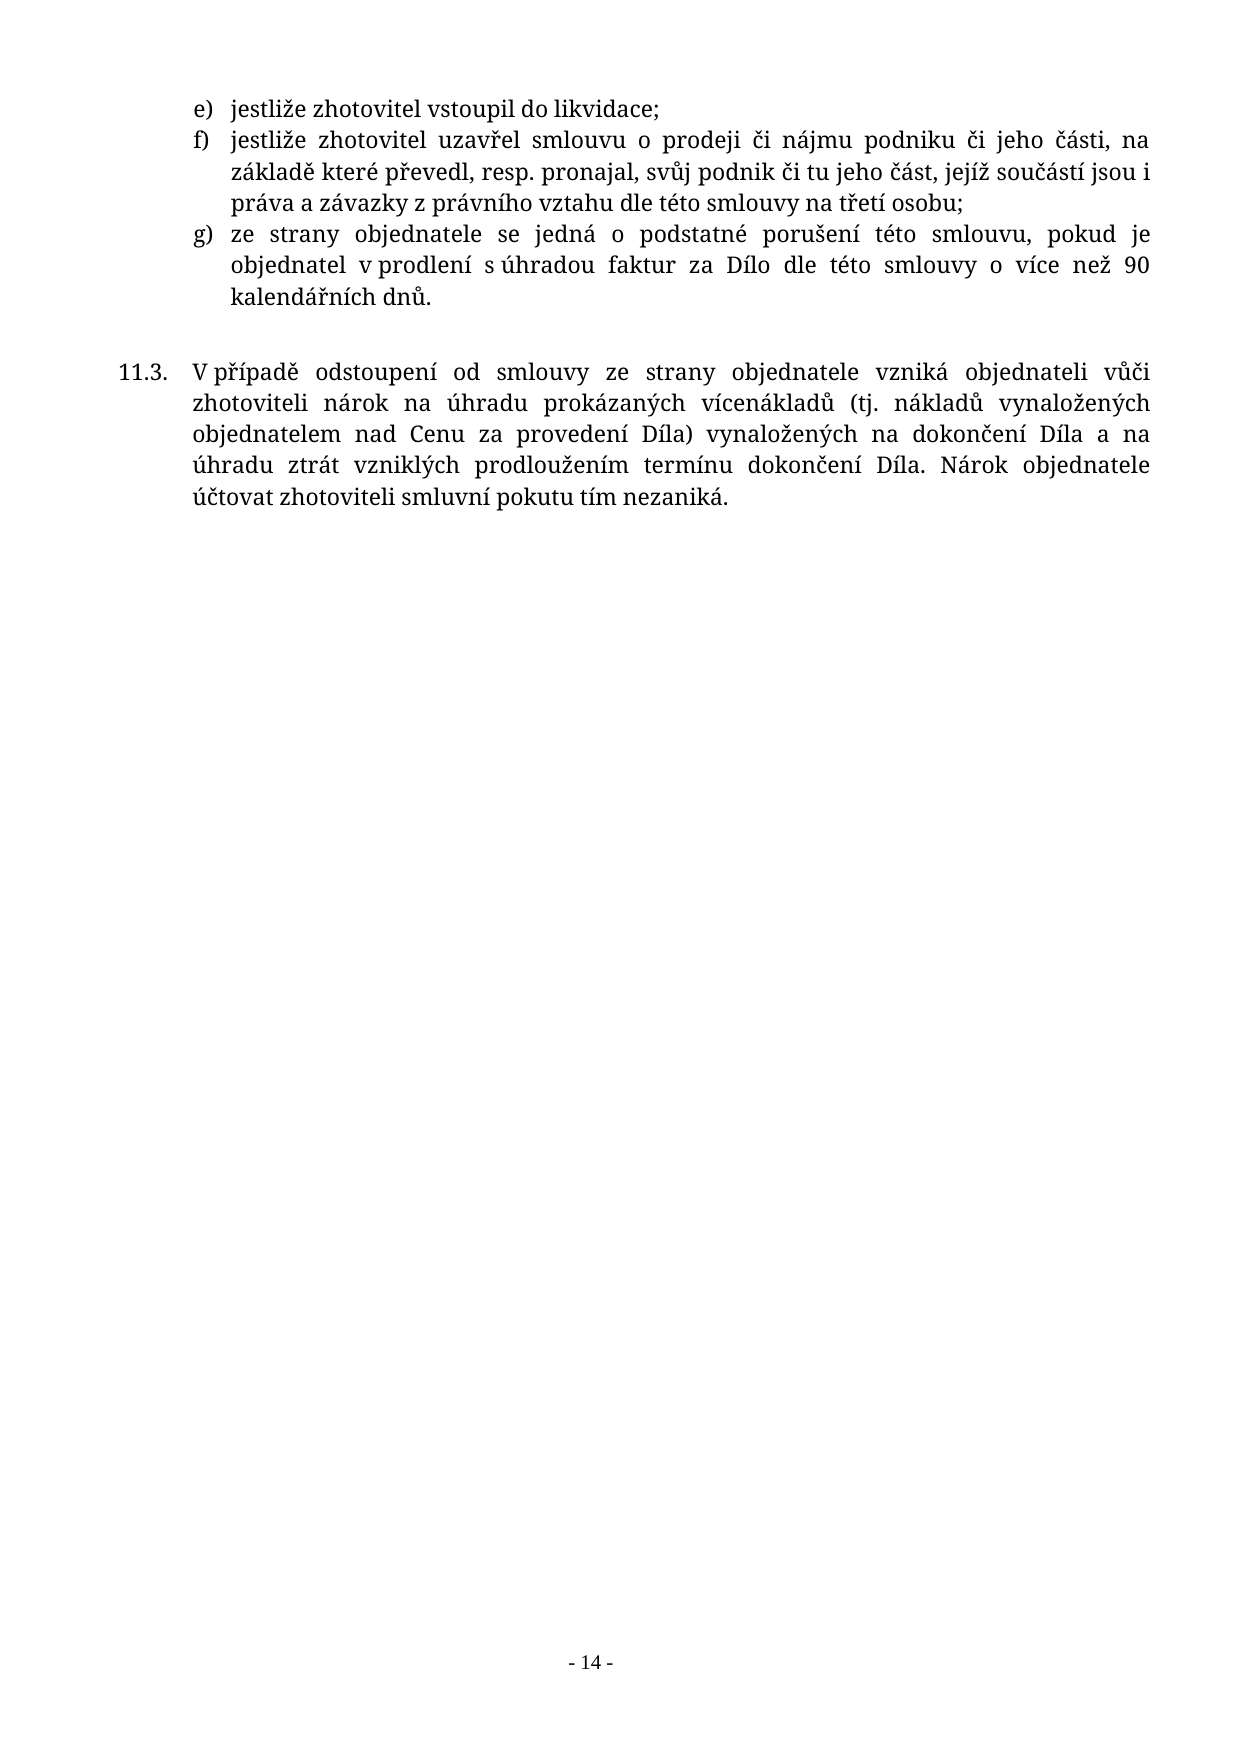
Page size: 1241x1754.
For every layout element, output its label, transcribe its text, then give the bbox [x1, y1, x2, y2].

list jestliže zhotovitel vstoupil do likvidace; [193, 93, 1152, 124]
list jestliže zhotovitel uzavřel smlouvu o prodeji či nájmu podniku či jeho části, na základě které převedl, resp. pronajal, svůj podnik či tu jeho část, jejíž součástí jsou i práva a závazky z právního vztahu dle této smlouvy na třetí osobu; [193, 124, 1152, 218]
list ze strany objednatele se jedná o podstatné porušení této smlouvu, pokud je objednatel v prodlení s úhradou faktur za Dílo dle této smlouvy o více než 90 kalendářních dnů. [193, 218, 1152, 312]
list V případě odstoupení od smlouvy ze strany objednatele vzniká objednateli vůči zhotoviteli nárok na úhradu prokázaných vícenákladů (tj. nákladů vynaložených objednatelem nad Cenu za provedení Díla) vynaložených na dokončení Díla a na úhradu ztrát vzniklých prodloužením termínu dokončení Díla. Nárok objednatele účtovat zhotoviteli smluvní pokutu tím nezaniká. [118, 355, 1152, 512]
